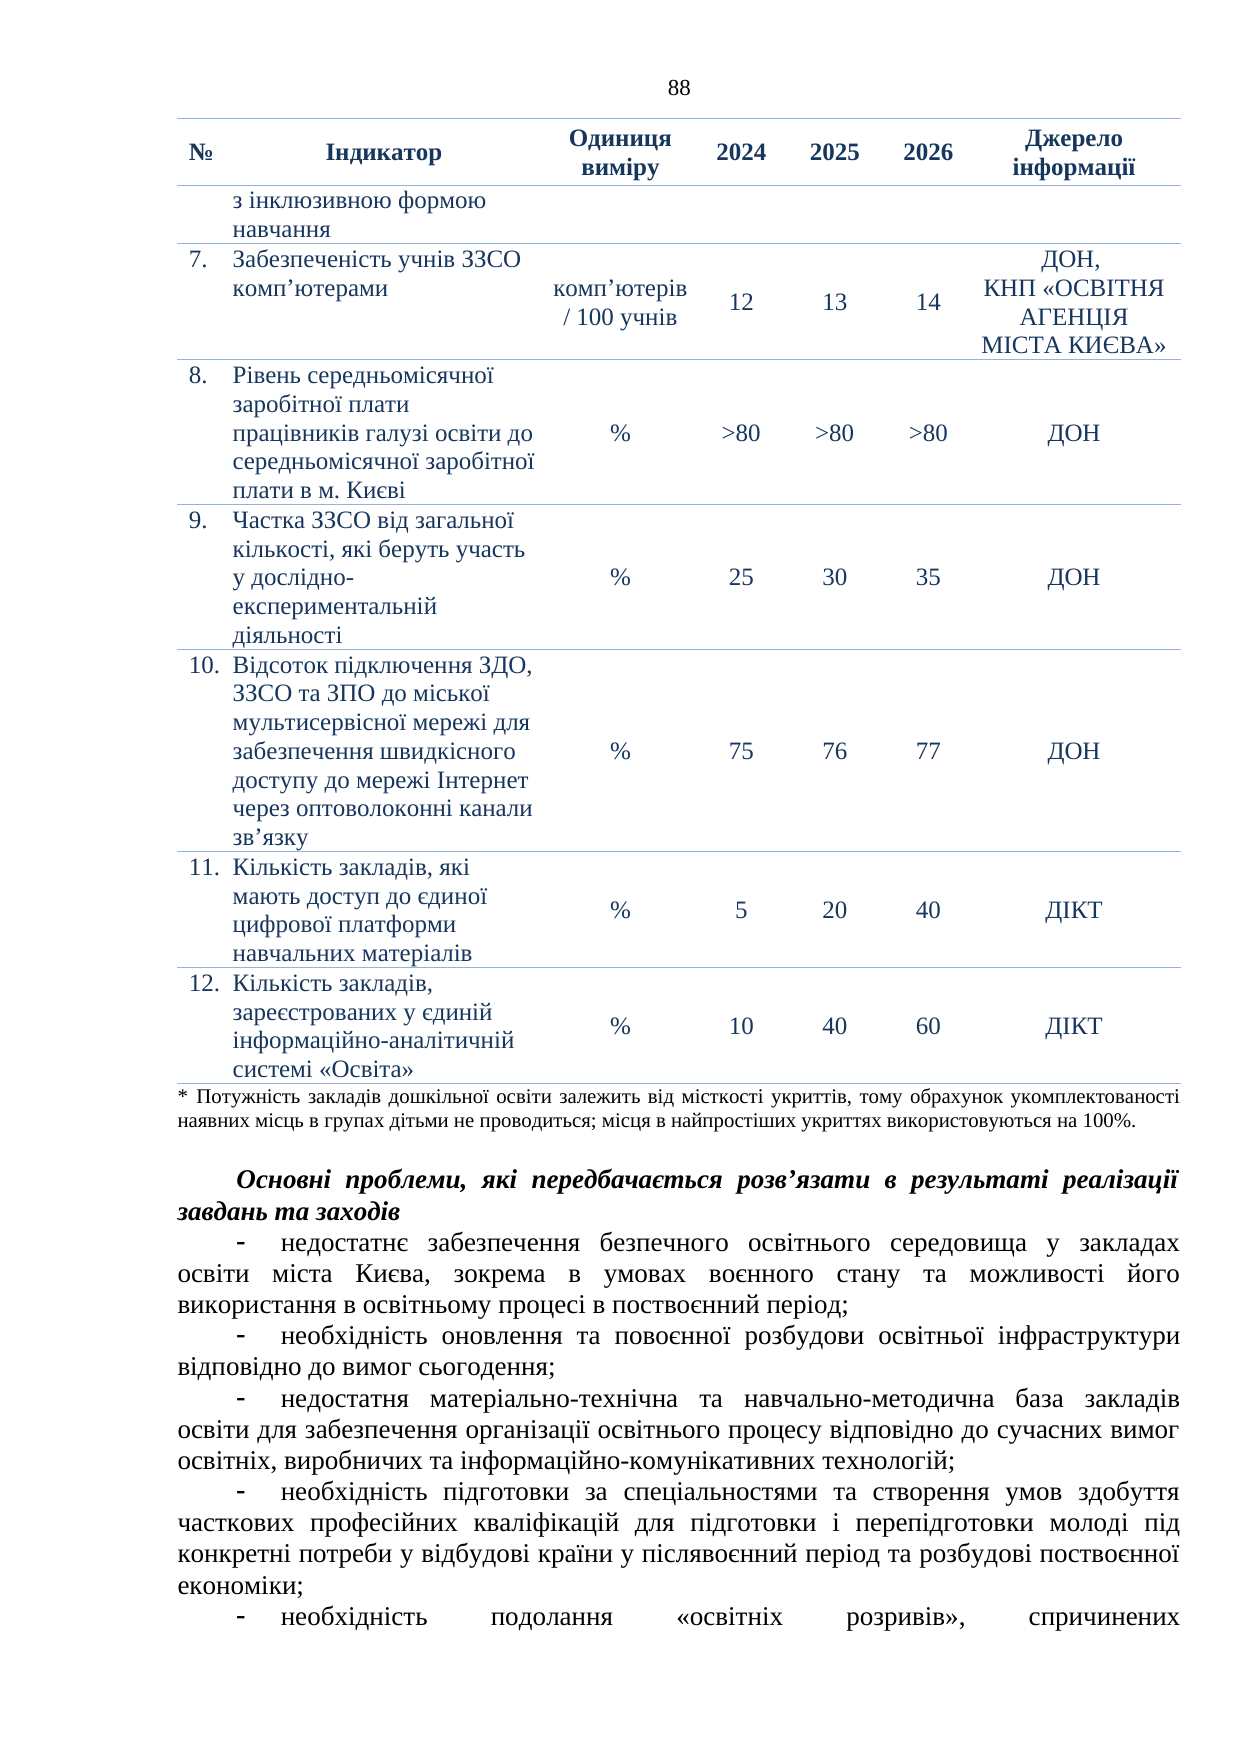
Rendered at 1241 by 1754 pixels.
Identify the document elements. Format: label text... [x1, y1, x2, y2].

list необхідність оновлення та повоєнної розбудови освітньої інфраструктури відповідно до вимог сьогодення; [177, 1319, 1181, 1382]
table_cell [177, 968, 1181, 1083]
list недостатнє забезпечення безпечного освітнього середовища у закладах освіти міста Києва, зокрема в умовах воєнного стану та можливості його використання в освітньому процесі в поствоєнний період; [177, 1226, 1181, 1319]
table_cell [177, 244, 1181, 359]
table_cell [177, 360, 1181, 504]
list необхідність підготовки за спеціальностями та створення умов здобуття часткових професійних кваліфікацій для підготовки і перепідготовки молоді під конкретні потреби у відбудові країни у післявоєнний період та розбудові поствоєнної економіки; [177, 1475, 1181, 1600]
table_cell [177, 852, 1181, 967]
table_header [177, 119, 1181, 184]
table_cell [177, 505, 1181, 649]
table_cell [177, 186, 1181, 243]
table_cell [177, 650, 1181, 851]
list недостатня матеріально-технічна та навчально-методична база закладів освіти для забезпечення організації освітнього процесу відповідно до сучасних вимог освітніх, виробничих та інформаційно-комунікативних технологій; [177, 1382, 1181, 1475]
text Основні проблеми, які передбачається розв’язати в результаті реалізації завдань та заходів [177, 1163, 1181, 1226]
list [177, 1600, 1181, 1631]
text * Потужність закладів дошкільної освіти залежить від місткості укриттів, тому обрахунок укомплектованості наявних місць в групах дітьми не проводиться; місця в найпростіших укриттях використовуються на 100%. [177, 1084, 1181, 1132]
